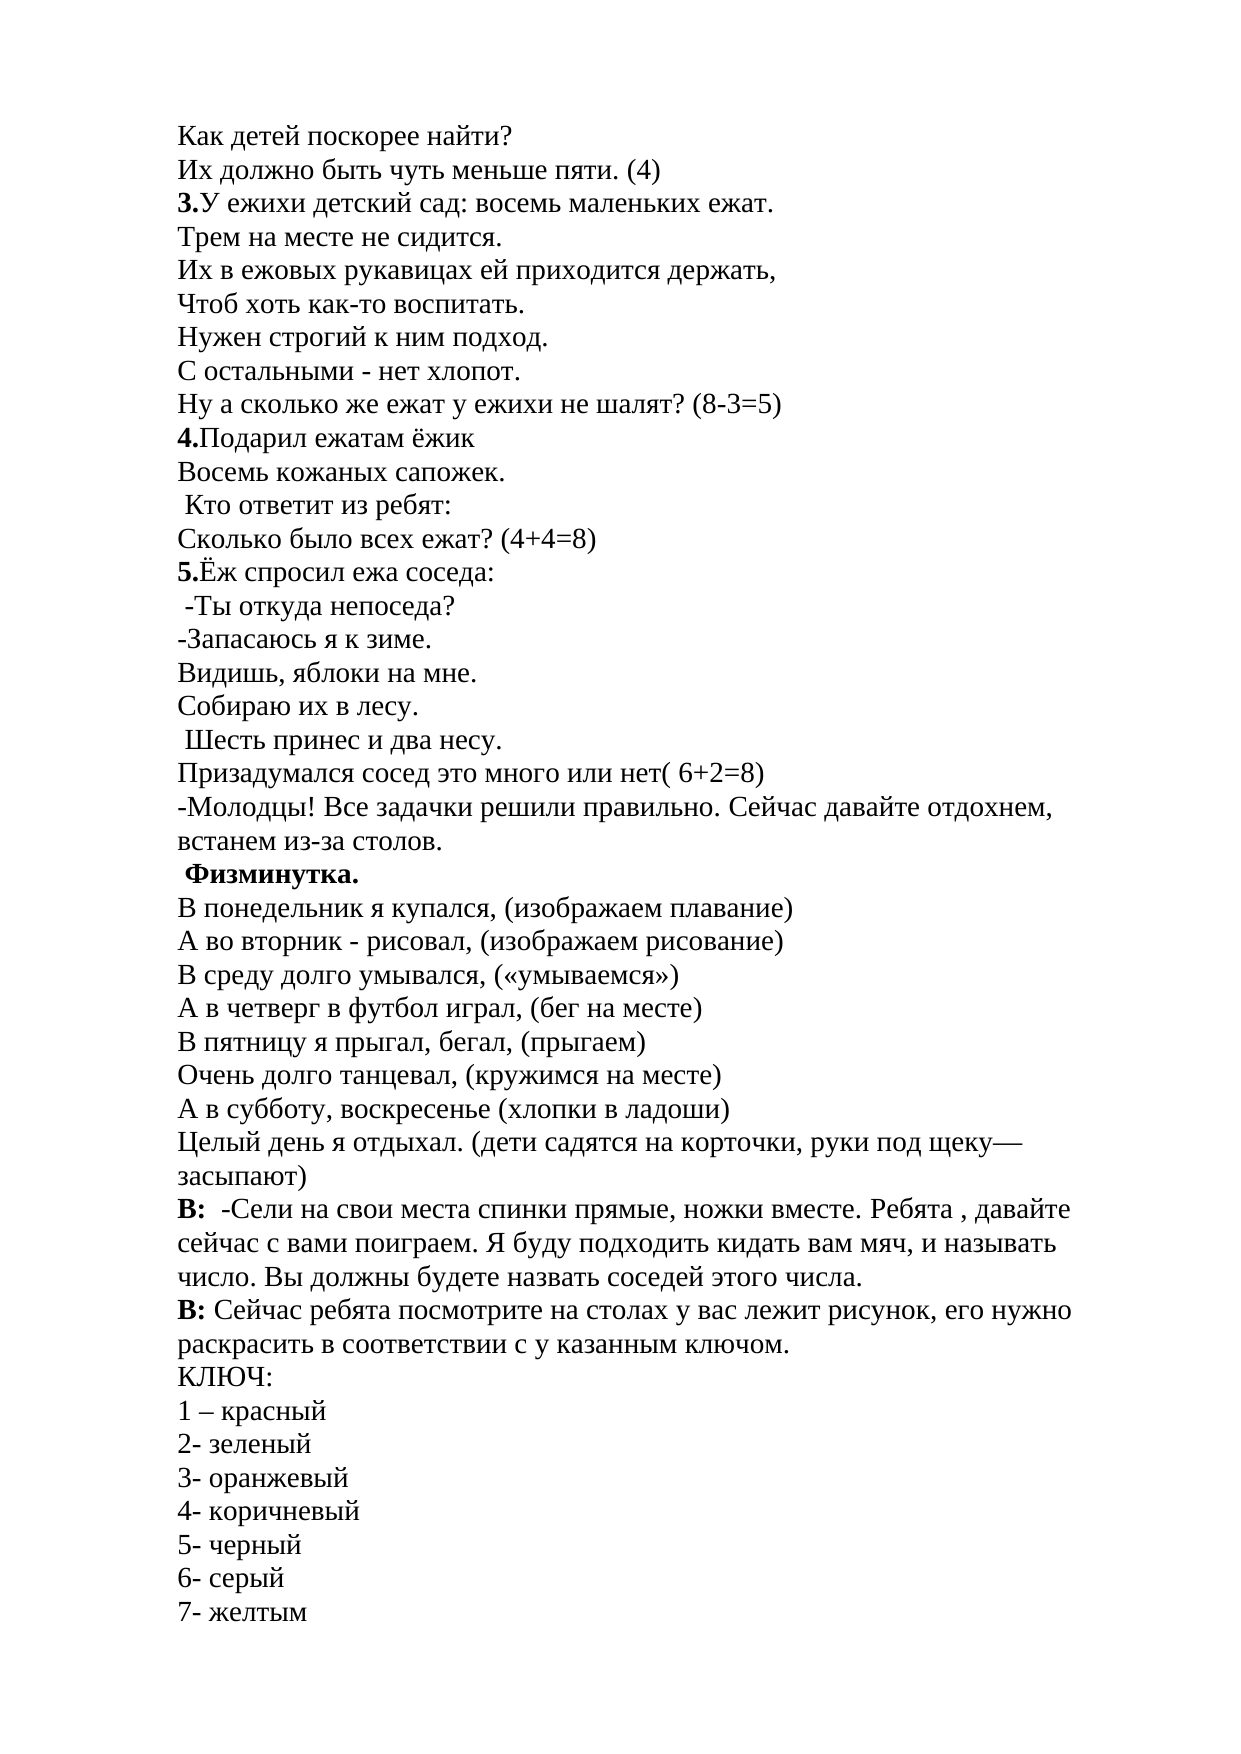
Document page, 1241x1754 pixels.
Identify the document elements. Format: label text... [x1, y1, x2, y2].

text Собираю их в лесу. [177, 688, 1122, 722]
text 3.У ежихи детский сад: восемь маленьких ежат. [177, 185, 1122, 219]
text Нужен строгий к ним подход. [177, 319, 1122, 353]
text А в четверг в футбол играл, (бег на месте) [177, 990, 1122, 1024]
text В: -Сели на свои места спинки прямые, ножки вместе. Ребята , давайте сейчас с вами поиграем. Я буду подходить кидать вам мяч, и называть число. Вы должны будете назвать соседей этого числа. [177, 1192, 1122, 1292]
text КЛЮЧ: [177, 1359, 1122, 1393]
text -Ты откуда непоседа? [177, 588, 1122, 621]
text Восемь кожаных сапожек. [177, 454, 1122, 487]
text Как детей поскорее найти? [177, 118, 1122, 152]
text 4- коричневый [177, 1493, 1122, 1527]
text -Молодцы! Все задачки решили правильно. Сейчас давайте отдохнем, встанем из-за столов. [177, 789, 1122, 856]
text 2- зеленый [177, 1426, 1122, 1460]
text Шесть принес и два несу. [177, 722, 1122, 756]
text Целый день я отдыхал. (дети садятся на корточки, руки под щеку—засыпают) [177, 1124, 1122, 1192]
text Чтоб хоть как-то воспитать. [177, 286, 1122, 319]
text Трем на месте не сидится. [177, 219, 1122, 252]
text 1 – красный [177, 1393, 1122, 1426]
text В: Сейчас ребята посмотрите на столах у вас лежит рисунок, его нужно раскрасить в соответствии с у казанным ключом. [177, 1292, 1122, 1359]
text В понедельник я купался, (изображаем плавание) [177, 890, 1122, 923]
text Сколько было всех ежат? (4+4=8) [177, 521, 1122, 554]
text В пятницу я прыгал, бегал, (прыгаем) [177, 1024, 1122, 1057]
text А в субботу, воскресенье (хлопки в ладоши) [177, 1091, 1122, 1124]
text 5- черный [177, 1527, 1122, 1561]
text 7- желтым [177, 1594, 1122, 1628]
text С остальными - нет хлопот. [177, 353, 1122, 387]
text Кто ответит из ребят: [177, 487, 1122, 521]
text Физминутка. [177, 856, 1122, 890]
text 3- оранжевый [177, 1460, 1122, 1493]
text Призадумался сосед это много или нет( 6+2=8) [177, 756, 1122, 789]
text Их должно быть чуть меньше пяти. (4) [177, 152, 1122, 185]
text -Запасаюсь я к зиме. [177, 621, 1122, 655]
text В среду долго умывался, («умываемся») [177, 957, 1122, 990]
text Ну а сколько же ежат у ежихи не шалят? (8-3=5) [177, 387, 1122, 420]
text Очень долго танцевал, (кружимся на месте) [177, 1057, 1122, 1091]
text 6- серый [177, 1561, 1122, 1594]
text 4.Подарил ежатам ёжик [177, 420, 1122, 454]
text Их в ежовых рукавицах ей приходится держать, [177, 252, 1122, 286]
text 5.Ёж спросил ежа соседа: [177, 554, 1122, 588]
text А во вторник - рисовал, (изображаем рисование) [177, 923, 1122, 957]
text Видишь, яблоки на мне. [177, 655, 1122, 688]
